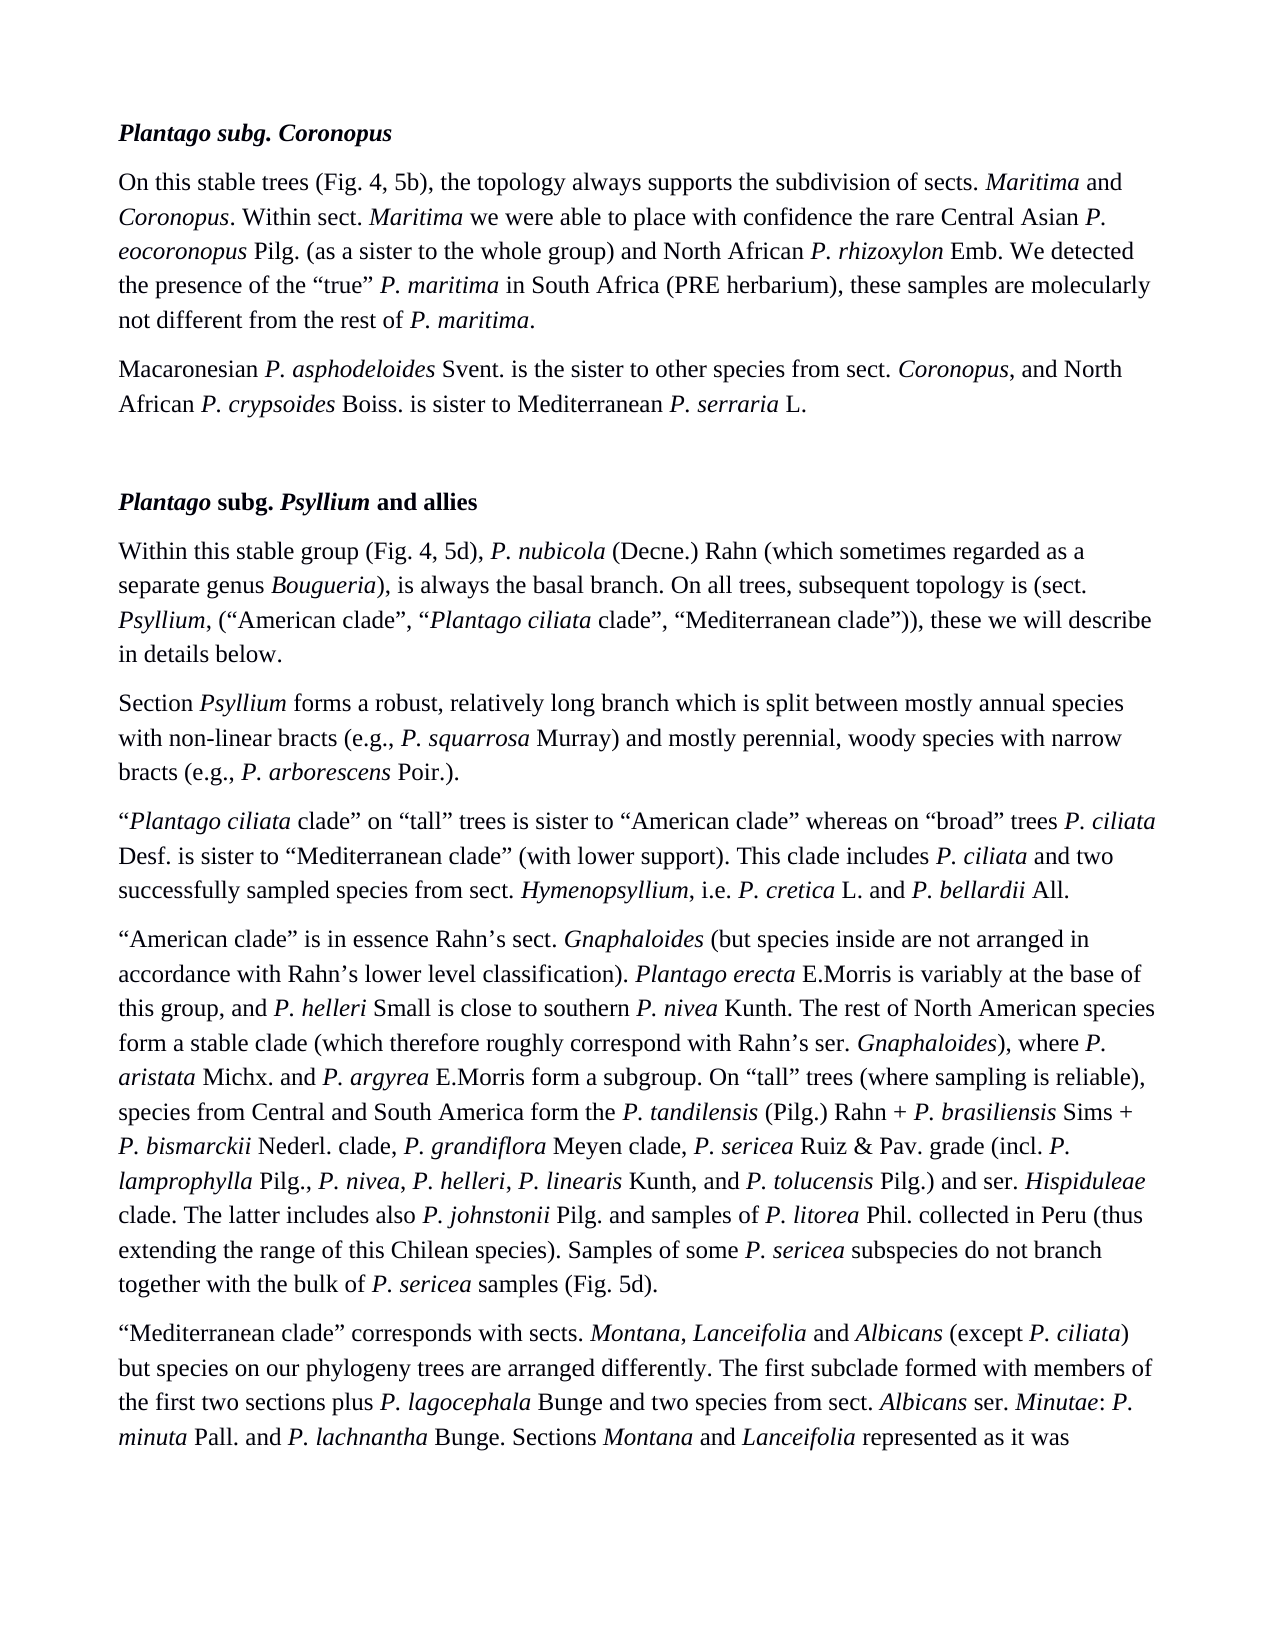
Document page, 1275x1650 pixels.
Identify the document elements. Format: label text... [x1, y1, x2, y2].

text “American clade” is in essence Rahn’s sect. Gnaphaloides (but species inside are not arranged in accordance with Rahn’s lower level classification). Plantago erecta E.Morris is variably at the base of this group, and P. helleri Small is close to southern P. nivea Kunth. The rest of North American species form a stable clade (which therefore roughly correspond with Rahn’s ser. Gnaphaloides), where P. aristata Michx. and P. argyrea E.Morris form a subgroup. On “tall” trees (where sampling is reliable), species from Central and South America form the P. tandilensis (Pilg.) Rahn + P. brasiliensis Sims + P. bismarckii Nederl. clade, P. grandiflora Meyen clade, P. sericea Ruiz & Pav. grade (incl. P. lamprophylla Pilg., P. nivea, P. helleri, P. linearis Kunth, and P. tolucensis Pilg.) and ser. Hispiduleae clade. The latter includes also P. johnstonii Pilg. and samples of P. litorea Phil. collected in Peru (thus extending the range of this Chilean species). Samples of some P. sericea subspecies do not branch together with the bulk of P. sericea samples (Fig. 5d). [118, 924, 1157, 1298]
text Plantago subg. Coronopus [118, 118, 1157, 147]
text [118, 1318, 1157, 1450]
text On this stable trees (Fig. 4, 5b), the topology always supports the subdivision of sects. Maritima and Coronopus. Within sect. Maritima we were able to place with confidence the rare Central Asian P. eocoronopus Pilg. (as a sister to the whole group) and North African P. rhizoxylon Emb. We detected the presence of the “true” P. maritima in South Africa (PRE herbarium), these samples are molecularly not different from the rest of P. maritima. [118, 167, 1157, 334]
text Macaronesian P. asphodeloides Svent. is the sister to other species from sect. Coronopus, and North African P. crypsoides Boiss. is sister to Mediterranean P. serraria L. [118, 354, 1157, 417]
text Within this stable group (Fig. 4, 5d), P. nubicola (Decne.) Rahn (which sometimes regarded as a separate genus Bougueria), is always the basal branch. On all trees, subsequent topology is (sect. Psyllium, (“American clade”, “Plantago ciliata clade”, “Mediterranean clade”)), these we will describe in details below. [118, 536, 1157, 668]
text Section Psyllium forms a robust, relatively long branch which is split between mostly annual species with non-linear bracts (e.g., P. squarrosa Murray) and mostly perennial, woody species with narrow bracts (e.g., P. arborescens Poir.). [118, 688, 1157, 786]
text “Plantago ciliata clade” on “tall” trees is sister to “American clade” whereas on “broad” trees P. ciliata Desf. is sister to “Mediterranean clade” (with lower support). This clade includes P. ciliata and two successfully sampled species from sect. Hymenopsyllium, i.e. P. cretica L. and P. bellardii All. [118, 806, 1157, 904]
text Plantago subg. Psyllium and allies [118, 487, 1157, 516]
